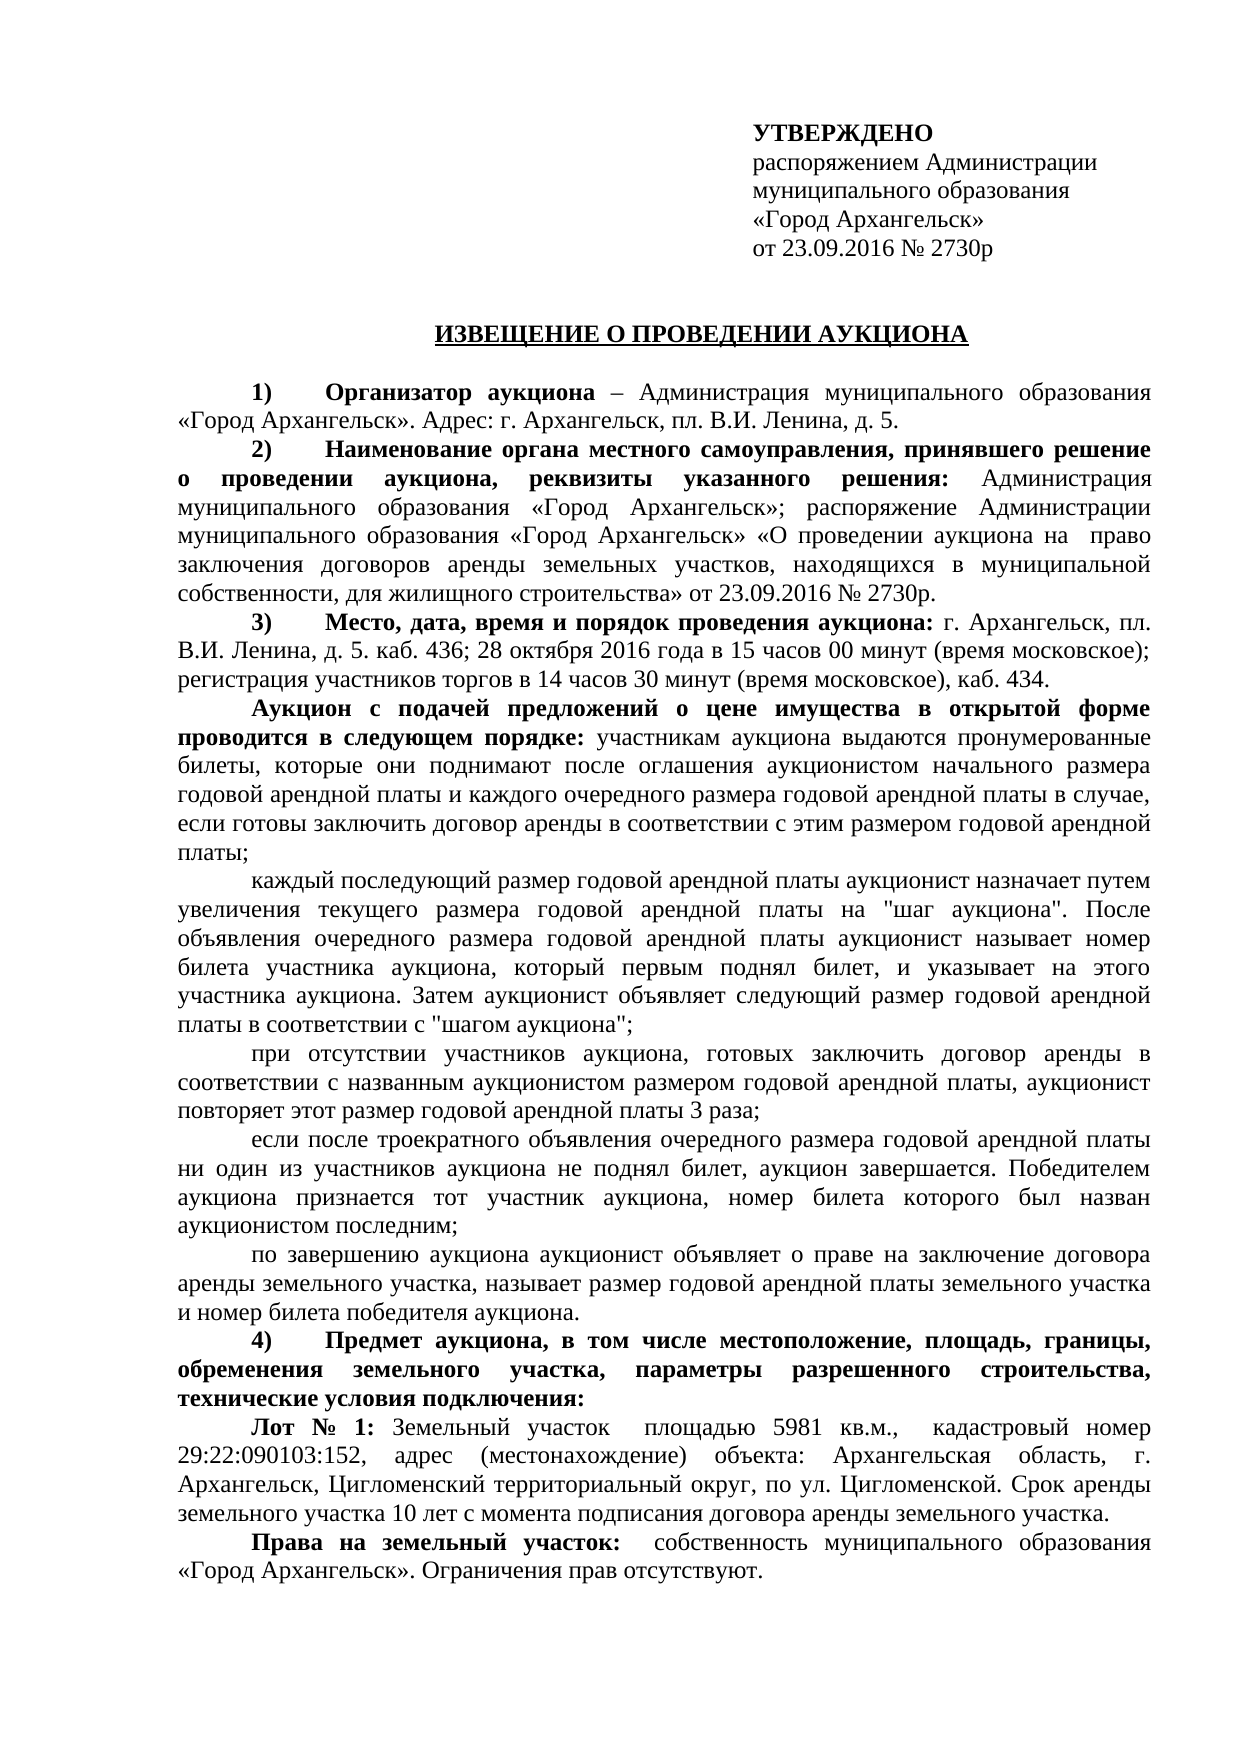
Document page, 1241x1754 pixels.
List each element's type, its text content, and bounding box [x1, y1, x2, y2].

text Лот № 1: Земельный участок площадью 5981 кв.м., кадастровый номер 29:22:090103:152, адрес (местонахождение) объекта: Архангельская область, г. Архангельск, Цигломенский территориальный округ, по ул. Цигломенской. Срок аренды земельного участка 10 лет с момента подписания договора аренды земельного участка. [177, 1412, 1152, 1527]
text каждый последующий размер годовой арендной платы аукционист назначает путем увеличения текущего размера годовой арендной платы на "шаг аукциона". После объявления очередного размера годовой арендной платы аукционист называет номер билета участника аукциона, который первым поднял билет, и указывает на этого участника аукциона. Затем аукционист объявляет следующий размер годовой арендной платы в соответствии с "шагом аукциона"; [177, 866, 1152, 1038]
list Организатор аукциона – Администрация муниципального образования «Город Архангельск». Адрес: г. Архангельск, пл. В.И. Ленина, д. 5. [177, 377, 1152, 434]
text распоряжением Администрации [177, 147, 1152, 176]
text «Город Архангельск» [177, 204, 1152, 233]
text если после троекратного объявления очередного размера годовой арендной платы ни один из участников аукциона не поднял билет, аукцион завершается. Победителем аукциона признается тот участник аукциона, номер билета которого был назван аукционистом последним; [177, 1124, 1152, 1239]
list Предмет аукциона, в том числе местоположение, площадь, границы, обременения земельного участка, параметры разрешенного строительства, технические условия подключения: [177, 1326, 1152, 1412]
text при отсутствии участников аукциона, готовых заключить договор аренды в соответствии с названным аукционистом размером годовой арендной платы, аукционист повторяет этот размер годовой арендной платы 3 раза; [177, 1038, 1152, 1124]
text Права на земельный участок: собственность муниципального образования «Город Архангельск». Ограничения прав отсутствуют. [177, 1527, 1152, 1584]
list Место, дата, время и порядок проведения аукциона: г. Архангельск, пл. В.И. Ленина, д. 5. каб. 436; 28 октября 2016 года в 15 часов 00 минут (время московское); регистрация участников торгов в 14 часов 30 минут (время московское), каб. 434. [177, 607, 1152, 693]
text муниципального образования [177, 176, 1152, 204]
text от 23.09.2016 № 2730р [177, 233, 1152, 262]
text ИЗВЕЩЕНИЕ О ПРОВЕДЕНИИ АУКЦИОНА [177, 319, 1152, 348]
text УТВЕРЖДЕНО [177, 118, 1152, 147]
text Аукцион с подачей предложений о цене имущества в открытой форме проводится в следующем порядке: участникам аукциона выдаются пронумерованные билеты, которые они поднимают после оглашения аукционистом начального размера годовой арендной платы и каждого очередного размера годовой арендной платы в случае, если готовы заключить договор аренды в соответствии с этим размером годовой арендной платы; [177, 693, 1152, 866]
list Наименование органа местного самоуправления, принявшего решение о проведении аукциона, реквизиты указанного решения: Администрация муниципального образования «Город Архангельск»; распоряжение Администрации муниципального образования «Город Архангельск» «О проведении аукциона на право заключения договоров аренды земельных участков, находящихся в муниципальной собственности, для жилищного строительства» от 23.09.2016 № 2730р. [177, 434, 1152, 607]
text по завершению аукциона аукционист объявляет о праве на заключение договора аренды земельного участка, называет размер годовой арендной платы земельного участка и номер билета победителя аукциона. [177, 1239, 1152, 1326]
